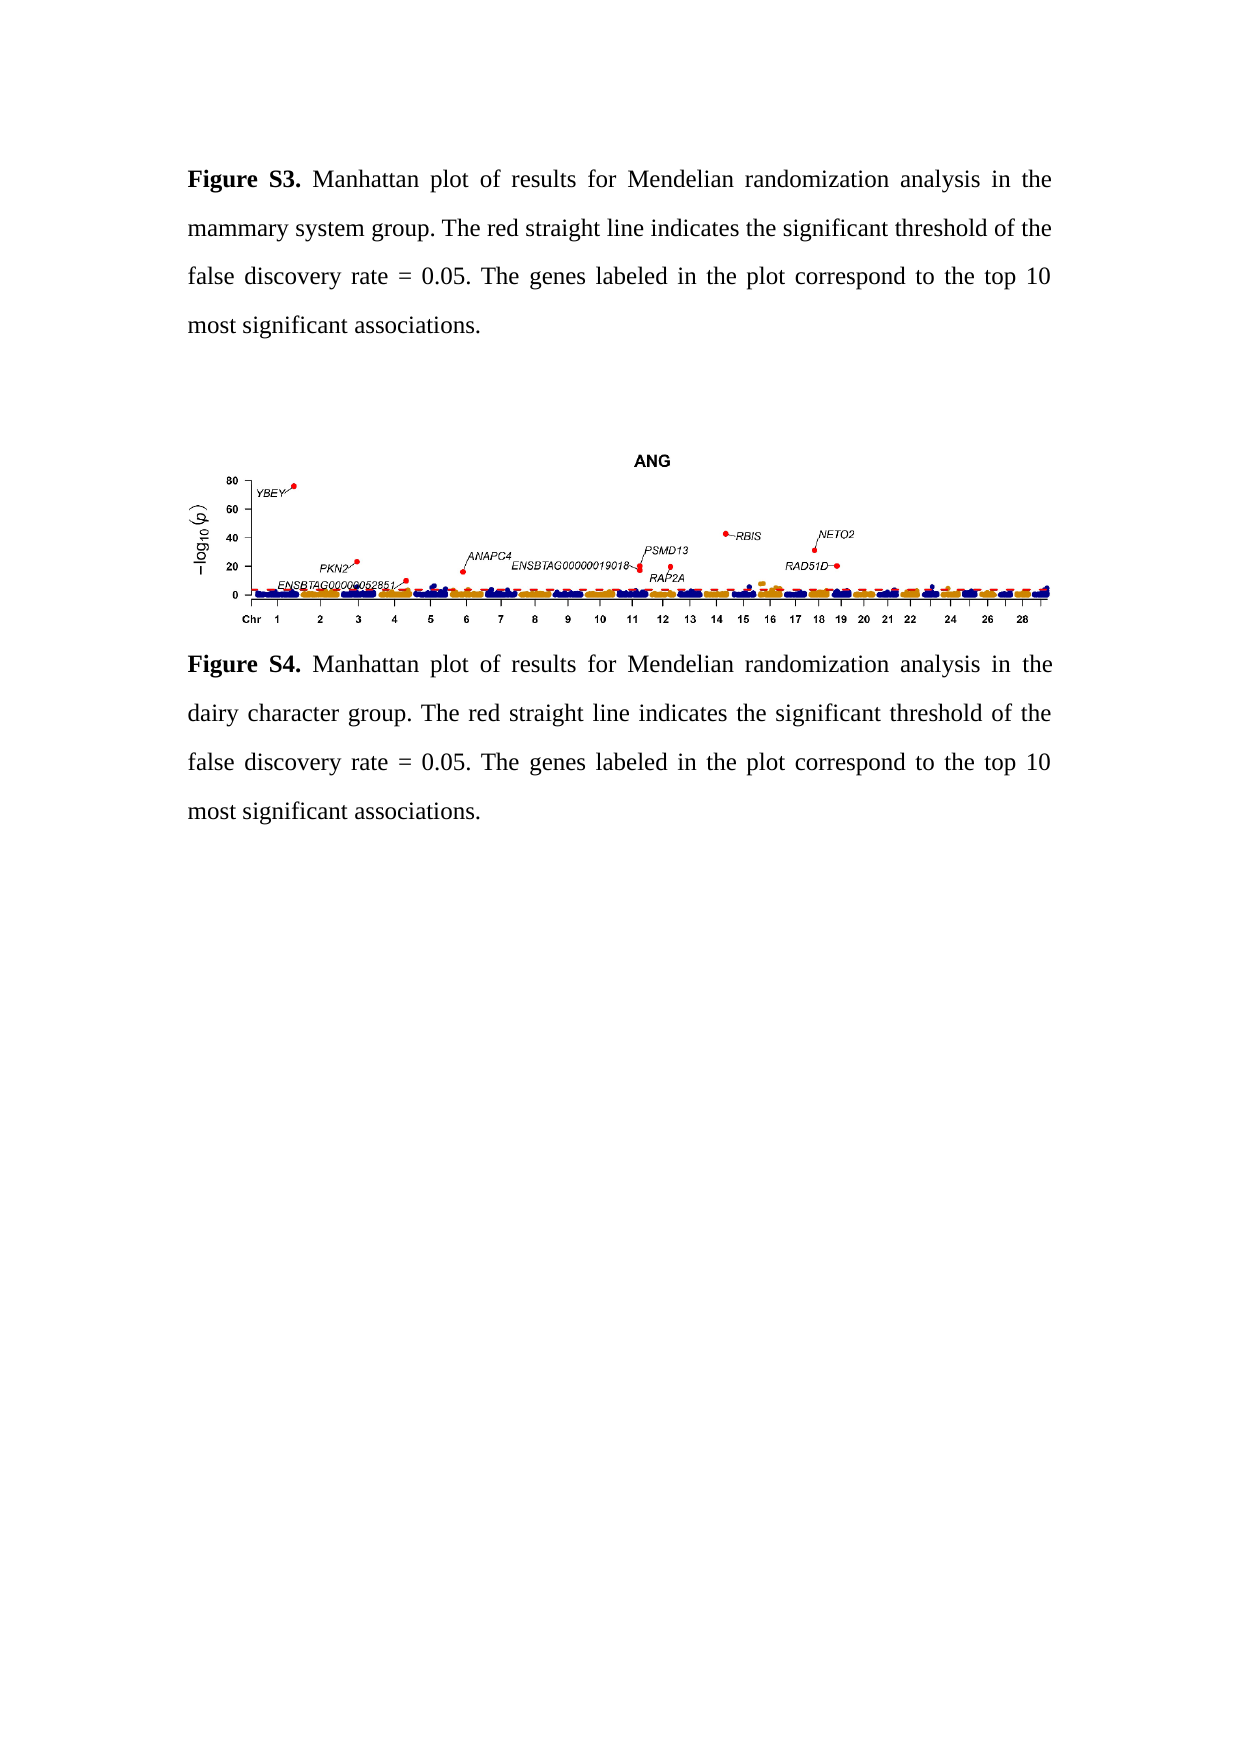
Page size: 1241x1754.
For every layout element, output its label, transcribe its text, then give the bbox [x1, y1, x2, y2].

picture [187, 452, 1053, 627]
text Figure S4. Manhattan plot of results for Mendelian randomization analysis in the dairy character group. The red straight line indicates the significant threshold of the false discovery rate = 0.05. The genes labeled in the plot correspond to the top 10 most significant associations. [187, 648, 1053, 826]
text Figure S3. Manhattan plot of results for Mendelian randomization analysis in the mammary system group. The red straight line indicates the significant threshold of the false discovery rate = 0.05. The genes labeled in the plot correspond to the top 10 most significant associations. [187, 162, 1053, 341]
